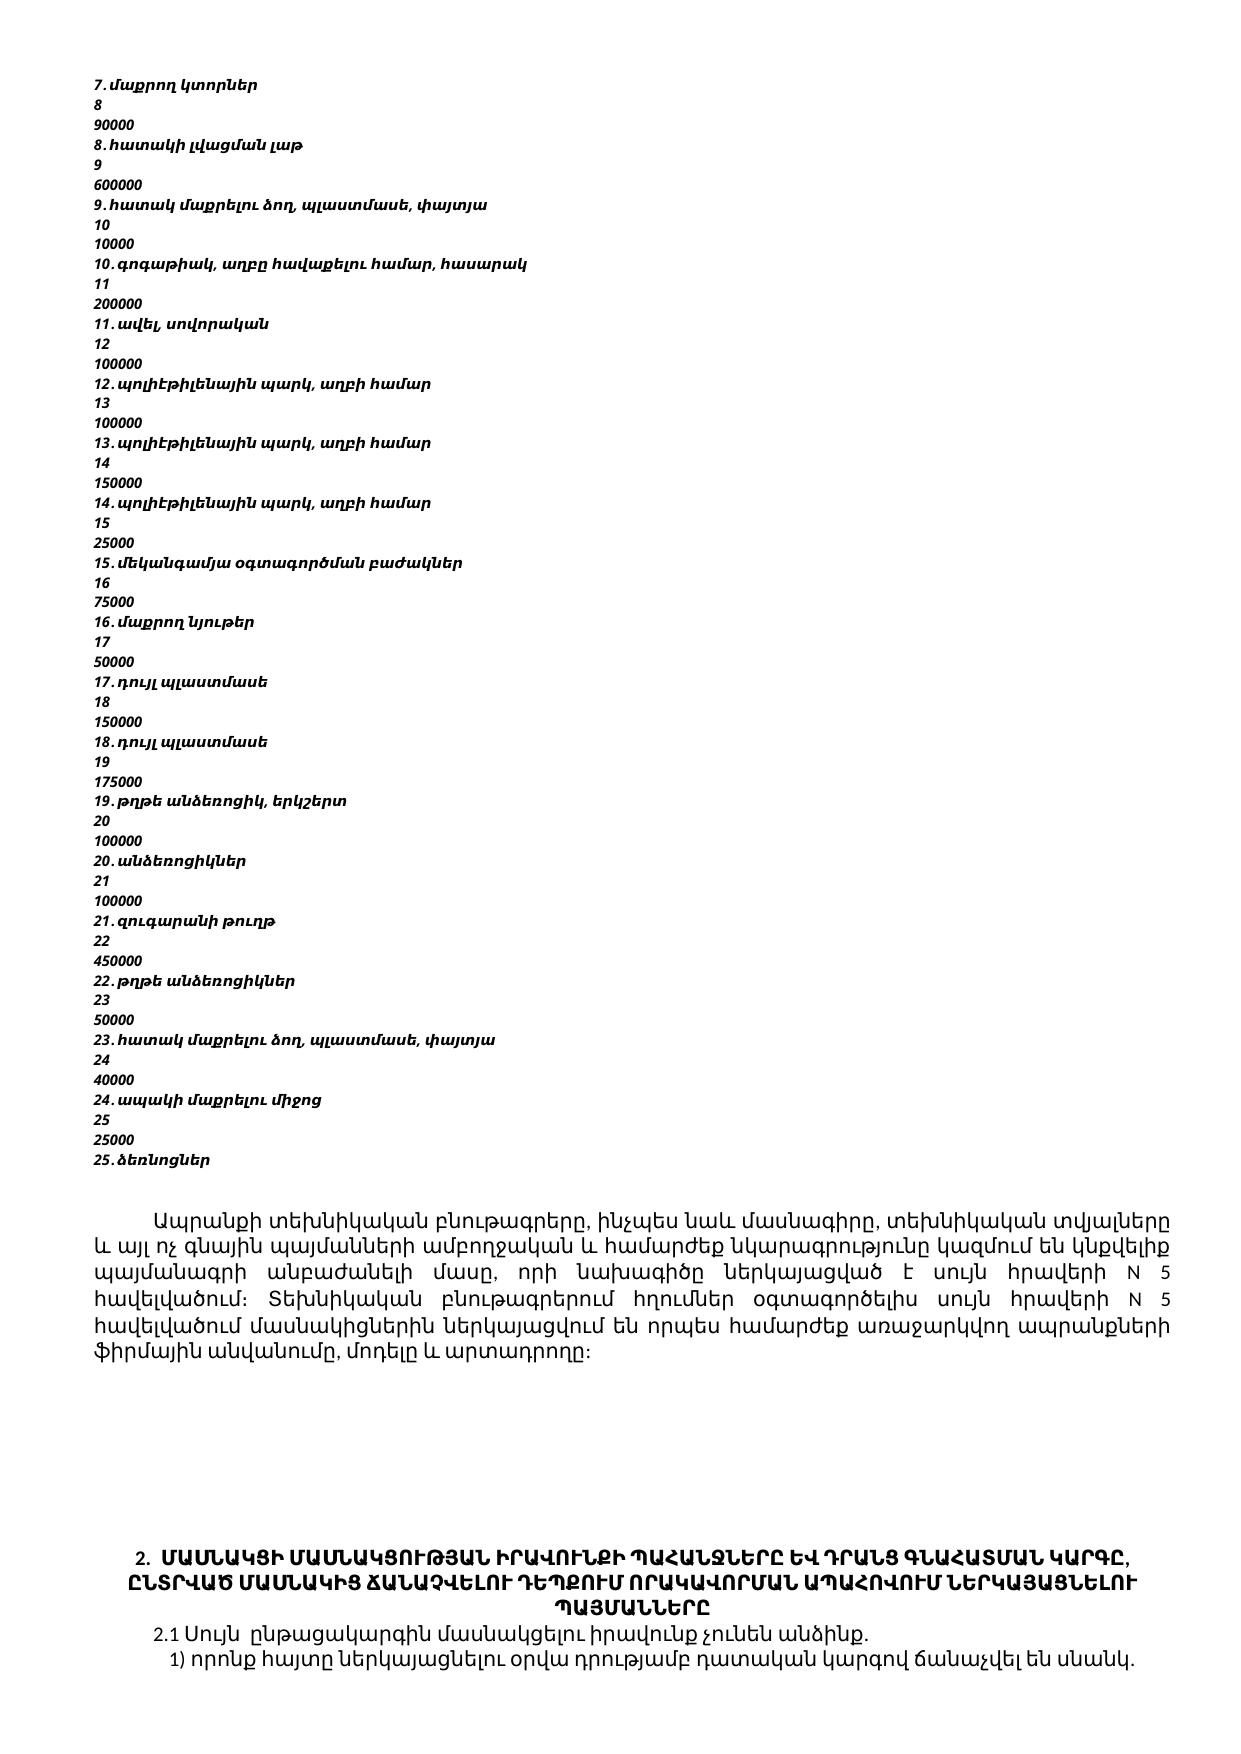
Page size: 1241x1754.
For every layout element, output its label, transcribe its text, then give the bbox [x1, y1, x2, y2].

text Ապրանքի տեխնիկական բնութագրերը, ինչպես նաև մասնագիրը, տեխնիկական տվյալները և այլ ոչ գնային պայմանների ամբողջական և համարժեք նկարագրությունը կազմում են կնքվելիք պայմանագրի անբաժանելի մասը, որի նախագիծը ներկայացված է սույն հրավերի N 5 հավելվածում։ Տեխնիկական բնութագրերում հղումներ օգտագործելիս սույն հրավերի N 5 հավելվածում մասնակիցներին ներկայացվում են որպես համարժեք առաջարկվող ապրանքների ֆիրմային անվանումը, մոդելը և արտադրողը: [94, 1208, 1171, 1364]
text 2.1 Սույն ընթացակարգին մասնակցելու իրավունք չունեն անձինք. [94, 1621, 1171, 1646]
text 1) որոնք հայտը ներկայացնելու օրվա դրությամբ դատական կարգով ճանաչվել են սնանկ. [94, 1646, 1171, 1672]
text 2. ՄԱՍՆԱԿՑԻ ՄԱՍՆԱԿՑՈՒԹՅԱՆ ԻՐԱՎՈՒՆՔԻ ՊԱՀԱՆՋՆԵՐԸ ԵՎ ԴՐԱՆՑ ԳՆԱՀԱՏՄԱՆ ԿԱՐԳԸ, ԸՆՏՐՎԱԾ ՄԱՍՆԱԿԻՑ ՃԱՆԱՉՎԵԼՈՒ ԴԵՊՔՈՒՄ ՈՐԱԿԱՎՈՐՄԱՆ ԱՊԱՀՈՎՈՒՄ ՆԵՐԿԱՅԱՑՆԵԼՈՒ ՊԱՅՄԱՆՆԵՐԸ [94, 1545, 1171, 1621]
